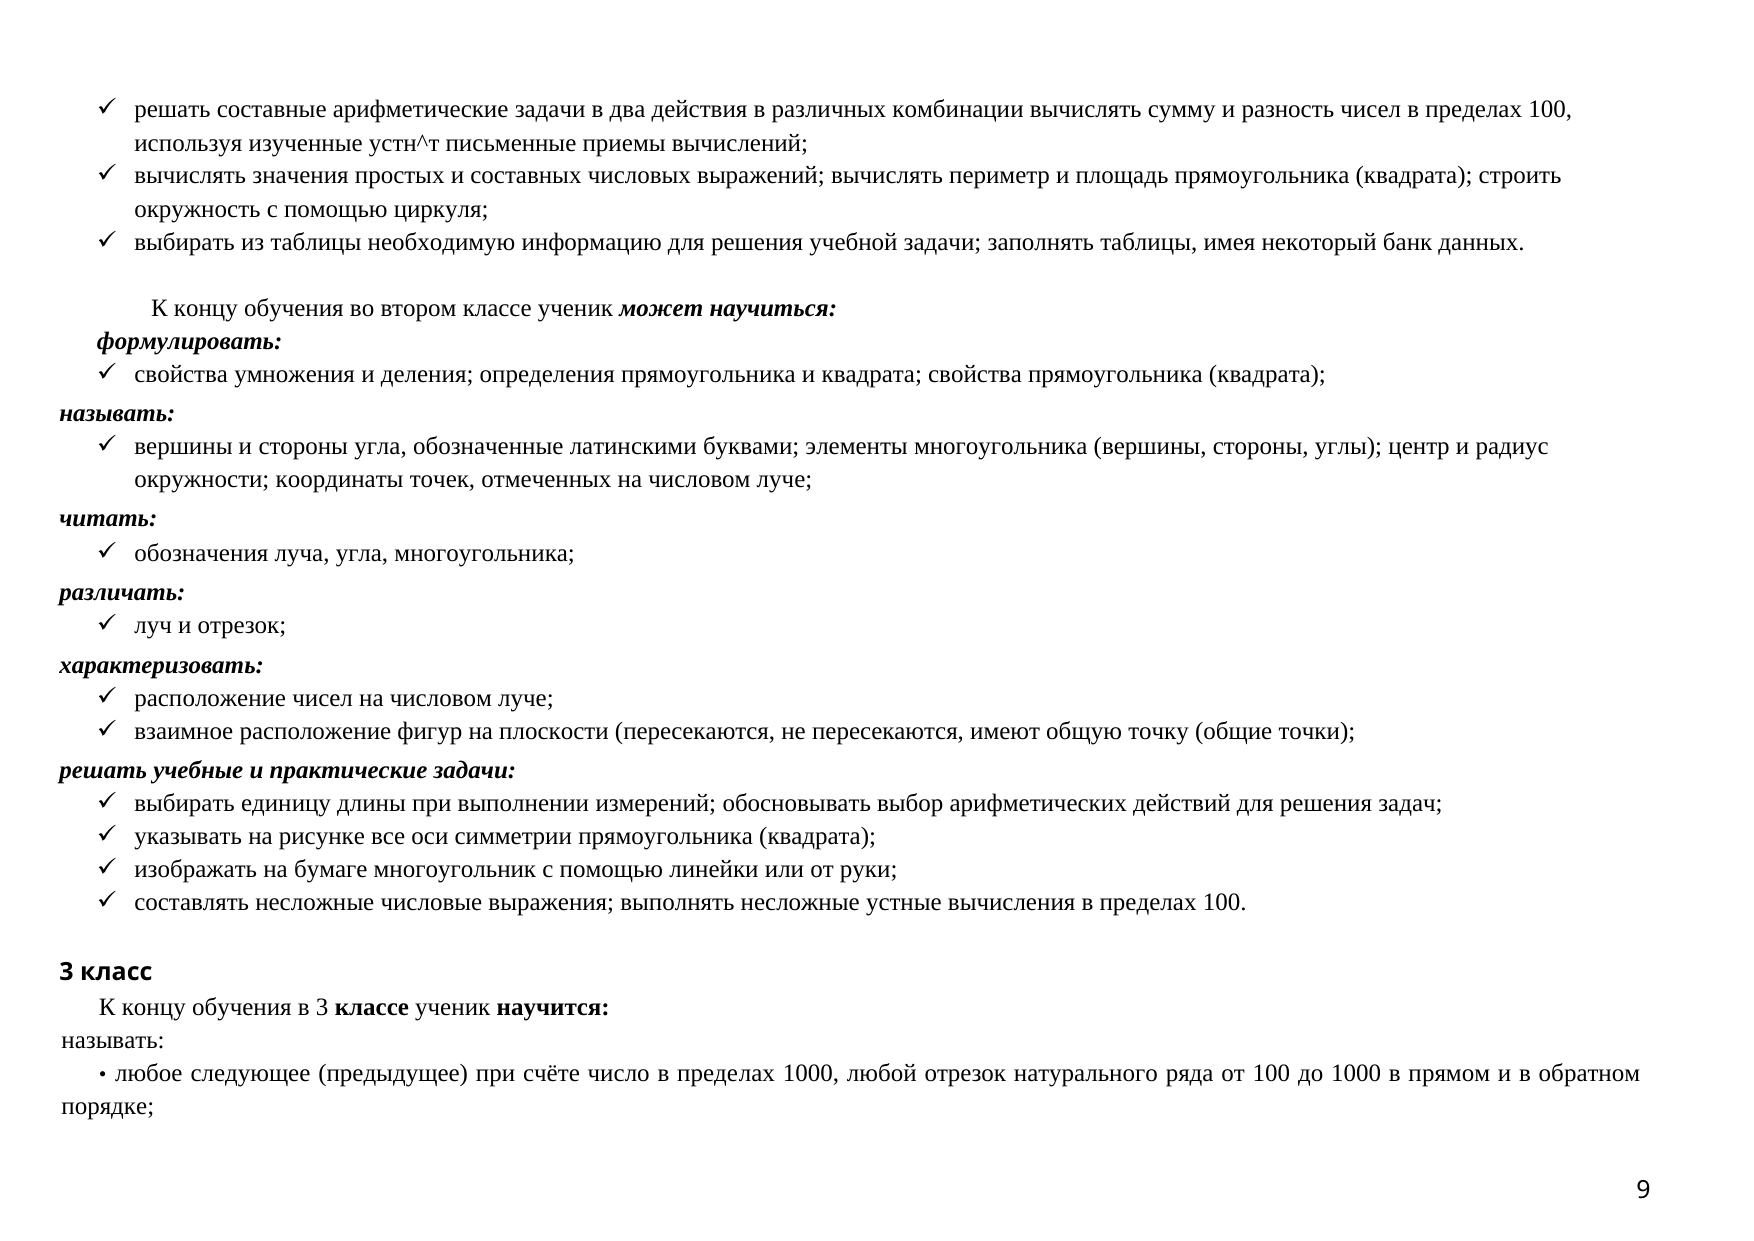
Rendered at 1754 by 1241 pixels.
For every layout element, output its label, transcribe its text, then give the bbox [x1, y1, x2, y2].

list вычислять значения простых и составных числовых выражений; вычислять периметр и площадь прямоугольника (квадрата); строить окружность с помощью циркуля; [97, 161, 1650, 222]
list решать составные арифметические задачи в два действия в различных комбинации вычислять сумму и разность чисел в пределах 100, используя изученные устн^т письменные приемы вычислений; [97, 94, 1650, 156]
list свойства умножения и деления; определения прямоугольника и квадрата; свойства прямоугольника (квадрата); [97, 359, 1650, 387]
list взаимное расположение фигур на плоскости (пересекаются, не пересекаются, имеют общую точку (общие точки); [97, 716, 1650, 744]
text К концу обучения во втором классе ученик может научиться: [113, 293, 1649, 321]
list выбирать из таблицы необходимую информацию для решения учебной задачи; заполнять таблицы, имея некоторый банк данных. [97, 227, 1650, 255]
list обозначения луча, угла, многоугольника; [97, 538, 1650, 567]
list изображать на бумаге многоугольник с помощью линейки или от руки; [97, 854, 1650, 883]
text решать учебные и практические задачи: [59, 755, 1650, 784]
list вершины и стороны угла, обозначенные латинскими буквами; элементы многоугольника (вершины, стороны, углы); центр и радиус окружности; координаты точек, отмеченных на числовом луче; [97, 431, 1650, 493]
text называть: [61, 1025, 1650, 1054]
list расположение чисел на числовом луче; [97, 683, 1650, 712]
text различать: [59, 577, 1650, 606]
text К концу обучения в 3 классе ученик научится: [61, 992, 1650, 1021]
list выбирать единицу длины при выполнении измерений; обосновывать выбор арифметических действий для решения задач; [97, 788, 1650, 817]
list луч и отрезок; [97, 611, 1650, 639]
list указывать на рисунке все оси симметрии прямоугольника (квадрата); [97, 821, 1650, 850]
list составлять несложные числовые выражения; выполнять несложные устные вычисления в пределах 100. [97, 887, 1650, 916]
text формулировать: [59, 326, 1361, 354]
text называть: [59, 398, 1650, 427]
text характеризовать: [59, 650, 1650, 678]
list 3 класс [59, 953, 1650, 987]
text читать: [59, 503, 1650, 532]
list любое следующее (предыдущее) при счёте число в пределах 1000, любой отрезок натурального ряда от 100 до 1000 в прямом и в обратном порядке; [61, 1058, 1642, 1120]
